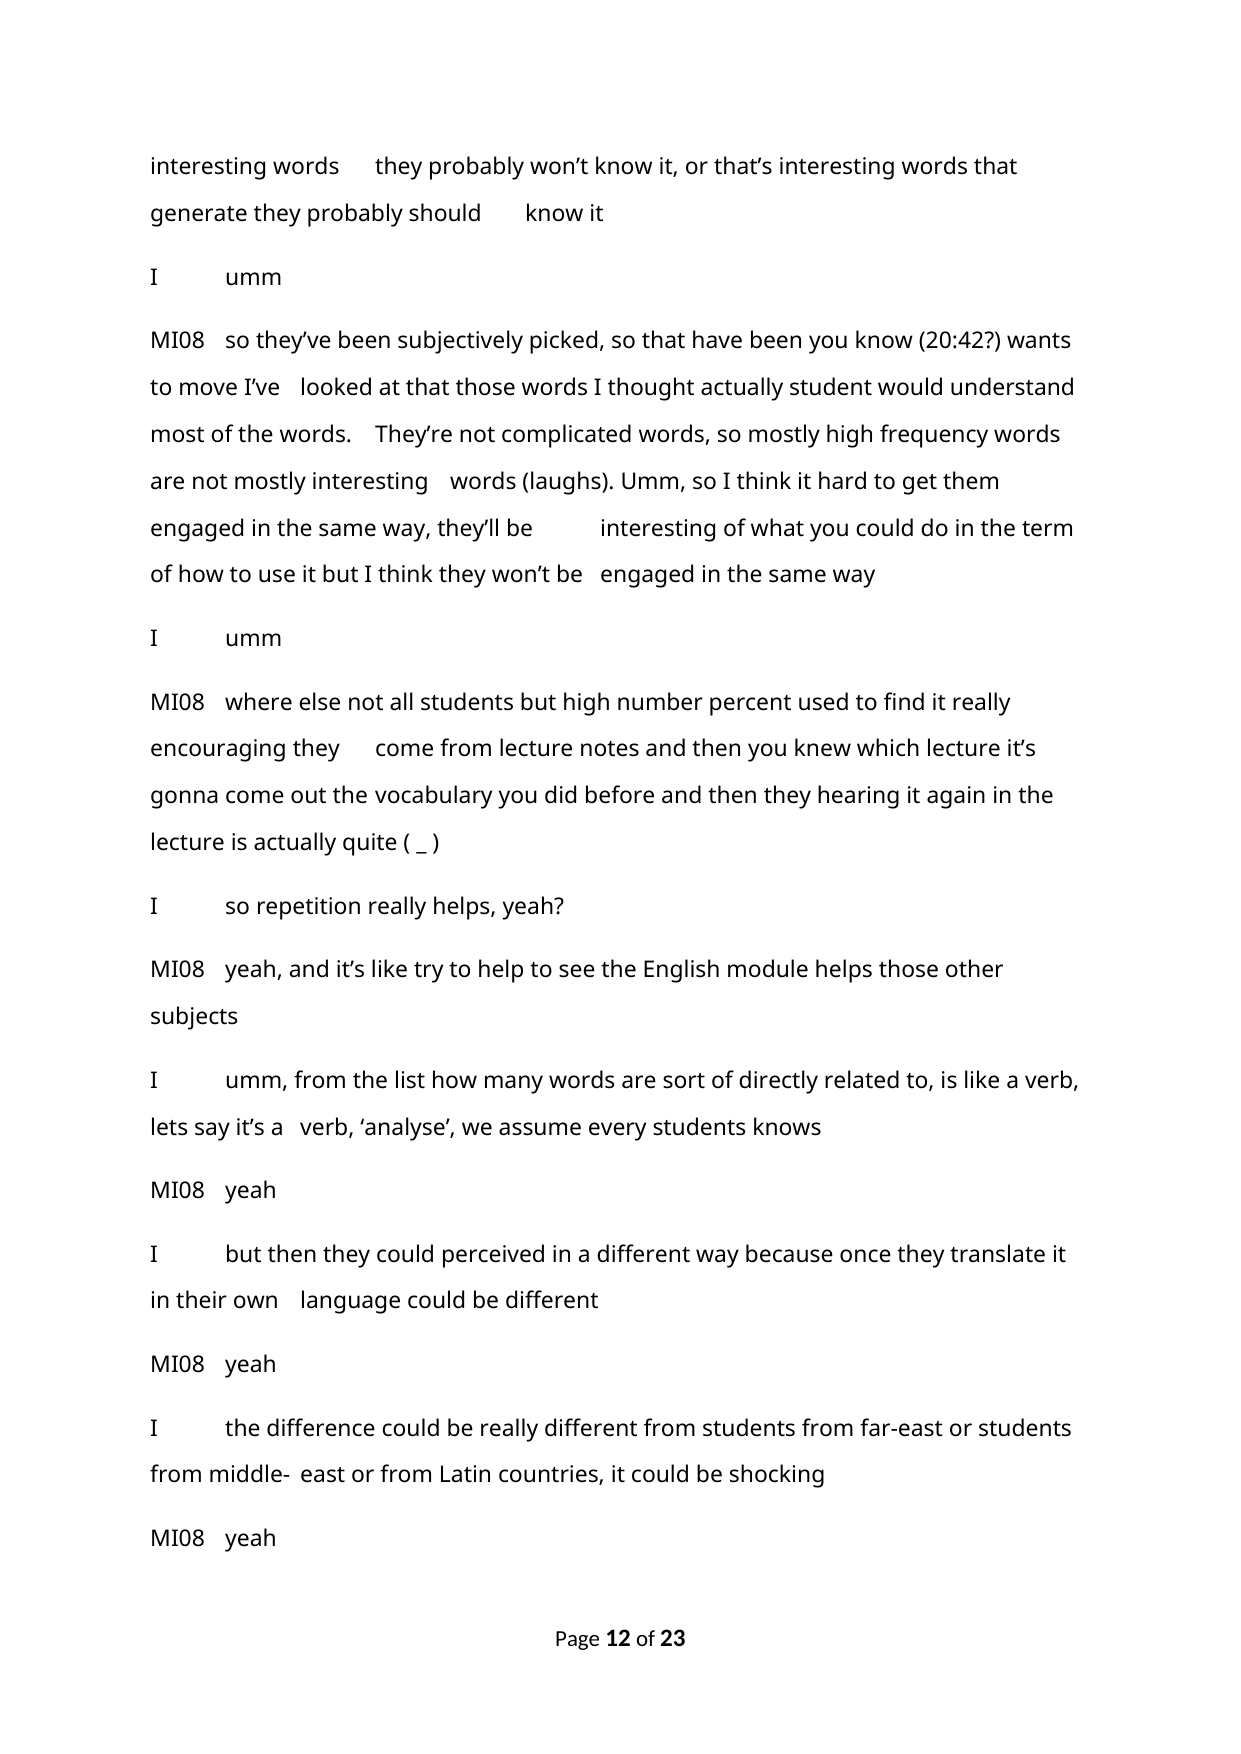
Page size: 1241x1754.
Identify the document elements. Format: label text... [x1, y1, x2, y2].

text I umm, from the list how many words are sort of directly related to, is like a verb, lets say it’s a verb, ‘analyse’, we assume every students knows [150, 1063, 1090, 1142]
text MI08 yeah [150, 1522, 1090, 1553]
text I the difference could be really different from students from far-east or students from middle- east or from Latin countries, it could be shocking [150, 1411, 1090, 1489]
text I but then they could perceived in a different way because once they translate it in their own language could be different [150, 1237, 1090, 1316]
text I so repetition really helps, yeah? [150, 889, 1090, 921]
text MI08 yeah [150, 1348, 1090, 1379]
text MI08 so they’ve been subjectively picked, so that have been you know (20:42?) wants to move I’ve looked at that those words I thought actually student would understand most of the words. They’re not complicated words, so mostly high frequency words are not mostly interesting words (laughs). Umm, so I think it hard to get them engaged in the same way, they’ll be interesting of what you could do in the term of how to use it but I think they won’t be engaged in the same way [150, 324, 1090, 589]
text I umm [150, 260, 1090, 292]
text MI08 yeah, and it’s like try to help to see the English module helps those other subjects [150, 953, 1090, 1031]
text MI08 yeah [150, 1174, 1090, 1205]
text I umm [150, 622, 1090, 653]
text MI08 where else not all students but high number percent used to find it really encouraging they come from lecture notes and then you knew which lecture it’s gonna come out the vocabulary you did before and then they hearing it again in the lecture is actually quite ( _ ) [150, 685, 1090, 857]
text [150, 150, 1090, 228]
